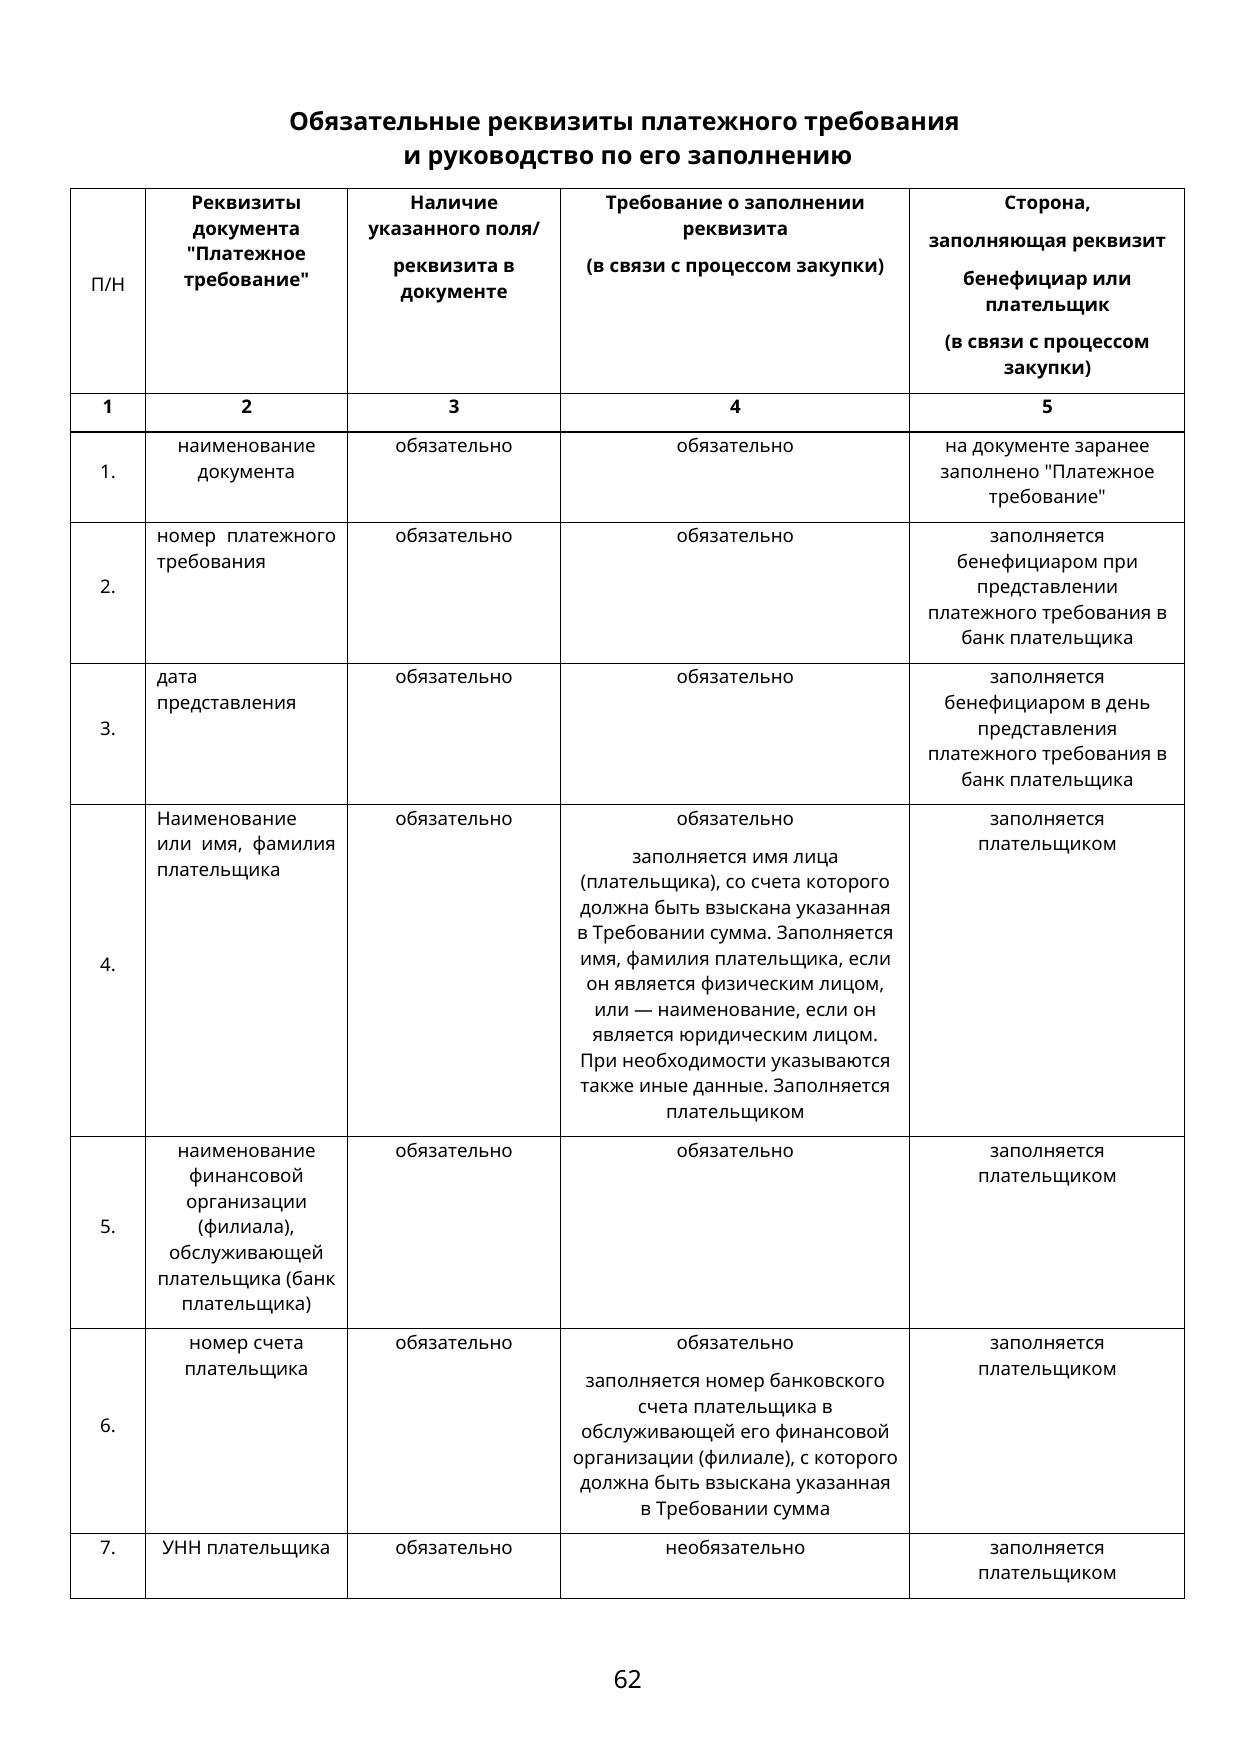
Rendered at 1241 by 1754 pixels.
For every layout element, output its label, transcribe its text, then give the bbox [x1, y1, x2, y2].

table_cell номер платежного требования [146, 523, 347, 663]
table_cell обязательно [348, 1329, 560, 1533]
table_cell заполняется плательщиком [910, 805, 1184, 1136]
table_cell 5. [71, 1137, 145, 1328]
table_cell заполняется плательщиком [910, 1137, 1184, 1328]
table_cell 4. [71, 805, 145, 1136]
table_cell 4 [561, 394, 909, 431]
table_cell обязательно [348, 1534, 560, 1598]
table_cell обязательно [561, 1137, 909, 1328]
table_header П/Н [71, 189, 145, 392]
table_cell 3 [348, 394, 560, 431]
table_cell обязательно [348, 805, 560, 1136]
table_cell УНН плательщика [146, 1534, 347, 1598]
table_cell обязательно [348, 1137, 560, 1328]
table_cell 1 [71, 394, 145, 431]
table_cell 3. [71, 664, 145, 804]
table_cell наименование финансовой организации (филиала), обслуживающей плательщика (банк плательщика) [146, 1137, 347, 1328]
table_cell обязательно [561, 664, 909, 804]
table_cell 1. [71, 433, 145, 522]
table_cell заполняется бенефициаром в день представления платежного требования в банк плательщика [910, 664, 1184, 804]
table_cell 6. [71, 1329, 145, 1533]
table_header Реквизиты документа "Платежное требование" [146, 189, 347, 392]
text Обязательные реквизиты платежного требования и руководство по его заполнению [162, 103, 1093, 172]
table_cell обязательно заполняется имя лица (плательщика), со счета которого должна быть взыскана указанная в Требовании сумма. Заполняется имя, фамилия плательщика, если он является физическим лицом, или — наименование, если он является юридическим лицом. При необходимости указываются также иные данные. Заполняется плательщиком [561, 805, 909, 1136]
table_cell 2. [71, 523, 145, 663]
table_cell обязательно [561, 433, 909, 522]
table_cell обязательно [348, 523, 560, 663]
table_cell обязательно [348, 433, 560, 522]
table_cell номер счета плательщика [146, 1329, 347, 1533]
table_cell Наименование или имя, фамилия плательщика [146, 805, 347, 1136]
table_header Наличие указанного поля/ реквизита в документе [348, 189, 560, 392]
table_cell обязательно заполняется номер банковского счета плательщика в обслуживающей его финансовой организации (филиале), с которого должна быть взыскана указанная в Требовании сумма [561, 1329, 909, 1533]
table_cell заполняется бенефициаром при представлении платежного требования в банк плательщика [910, 523, 1184, 663]
table_header Сторона, заполняющая реквизит бенефициар или плательщик (в связи с процессом закупки) [910, 189, 1184, 392]
table_cell наименование документа [146, 433, 347, 522]
table_cell 2 [146, 394, 347, 431]
table_cell заполняется плательщиком [910, 1329, 1184, 1533]
table_cell обязательно [348, 664, 560, 804]
table_cell 5 [910, 394, 1184, 431]
table_cell на документе заранее заполнено "Платежное требование" [910, 433, 1184, 522]
table_cell заполняется плательщиком [910, 1534, 1184, 1598]
table_cell 7. [71, 1534, 145, 1598]
table_header Требование о заполнении реквизита (в связи с процессом закупки) [561, 189, 909, 392]
table_cell дата представления [146, 664, 347, 804]
table_cell обязательно [561, 523, 909, 663]
